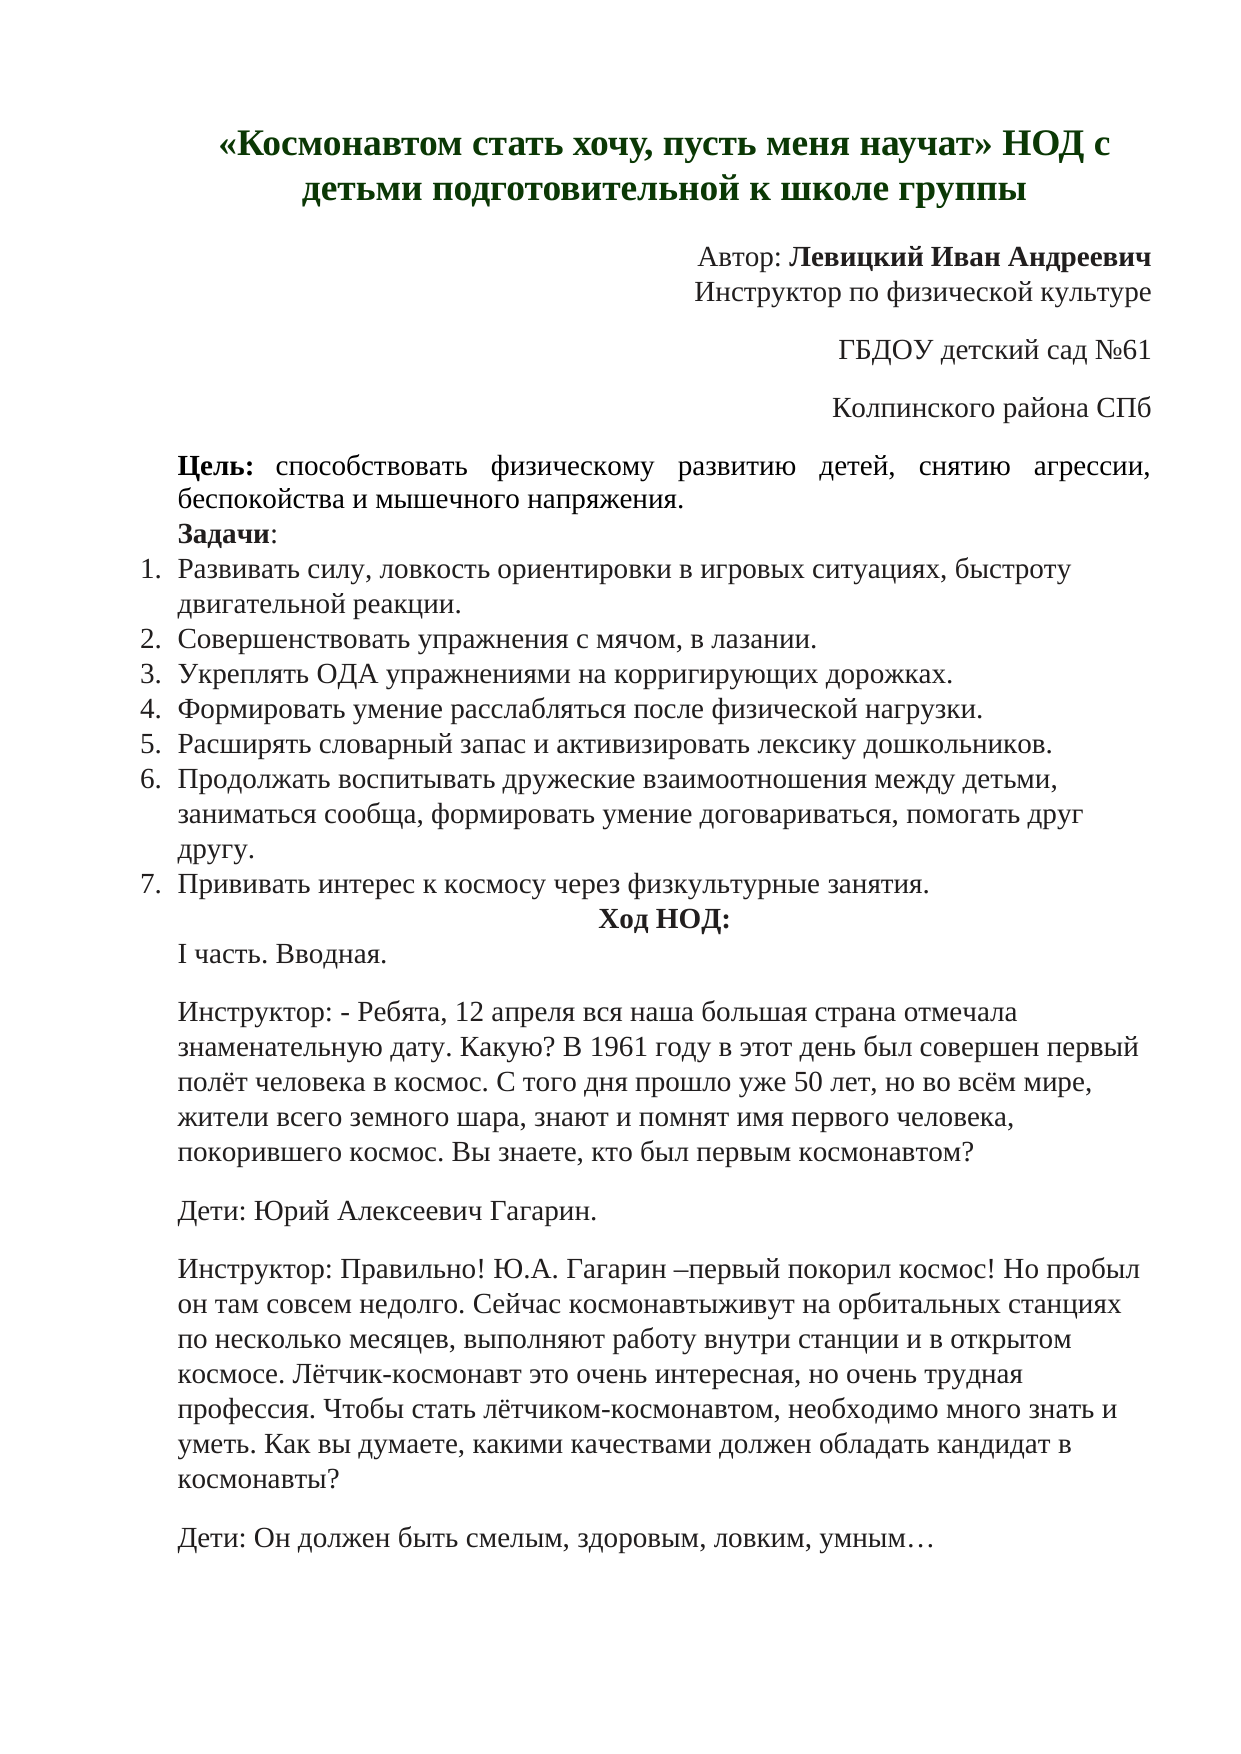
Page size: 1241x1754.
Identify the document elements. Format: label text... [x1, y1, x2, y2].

list Развивать силу, ловкость ориентировки в игровых ситуациях, быстроту двигательной реакции. [140, 550, 1152, 620]
text Ход НОД: [177, 900, 1152, 935]
text Цель: способствовать физическому развитию детей, снятию агрессии, беспокойства и мышечного напряжения. [177, 448, 1152, 515]
text I часть. Вводная. [177, 935, 1152, 970]
text Задачи: [177, 515, 1152, 550]
text Дети: Он должен быть смелым, здоровым, ловким, умным… [177, 1518, 1152, 1553]
text ГБДОУ детский сад №61 [177, 331, 1152, 366]
text Колпинского района СПб [177, 389, 1152, 424]
list Продолжать воспитывать дружеские взаимоотношения между детьми, заниматься сообща, формировать умение договариваться, помогать друг другу. [140, 760, 1152, 865]
list Укреплять ОДА упражнениями на корригирующих дорожках. [140, 655, 1152, 690]
list Расширять словарный запас и активизировать лексику дошкольников. [140, 725, 1152, 760]
text Инструктор: Правильно! Ю.А. Гагарин –первый покорил космос! Но пробыл он там совсем недолго. Сейчас космонавтыживут на орбитальных станциях по несколько месяцев, выполняют работу внутри станции и в открытом космосе. Лётчик-космонавт это очень интересная, но очень трудная профессия. Чтобы стать лётчиком-космонавтом, необходимо много знать и уметь. Как вы думаете, какими качествами должен обладать кандидат в космонавты? [177, 1250, 1152, 1495]
list Совершенствовать упражнения с мячом, в лазании. [140, 620, 1152, 655]
text Автор: Левицкий Иван Андреевич [177, 237, 1152, 272]
text Инструктор: - Ребята, 12 апреля вся наша большая страна отмечала знаменательную дату. Какую? В 1961 году в этот день был совершен первый полёт человека в космос. С того дня прошло уже 50 лет, но во всём мире, жители всего земного шара, знают и помнят имя первого человека, покорившего космос. Вы знаете, кто был первым космонавтом? [177, 993, 1152, 1168]
text Инструктор по физической культуре [177, 272, 1152, 307]
text Дети: Юрий Алексеевич Гагарин. [177, 1192, 1152, 1227]
list Формировать умение расслабляться после физической нагрузки. [140, 690, 1152, 725]
list Прививать интерес к космосу через физкультурные занятия. [140, 865, 1152, 900]
text «Космонавтом стать хочу, пусть меня научат» НОД с детьми подготовительной к школе группы [196, 118, 1133, 208]
